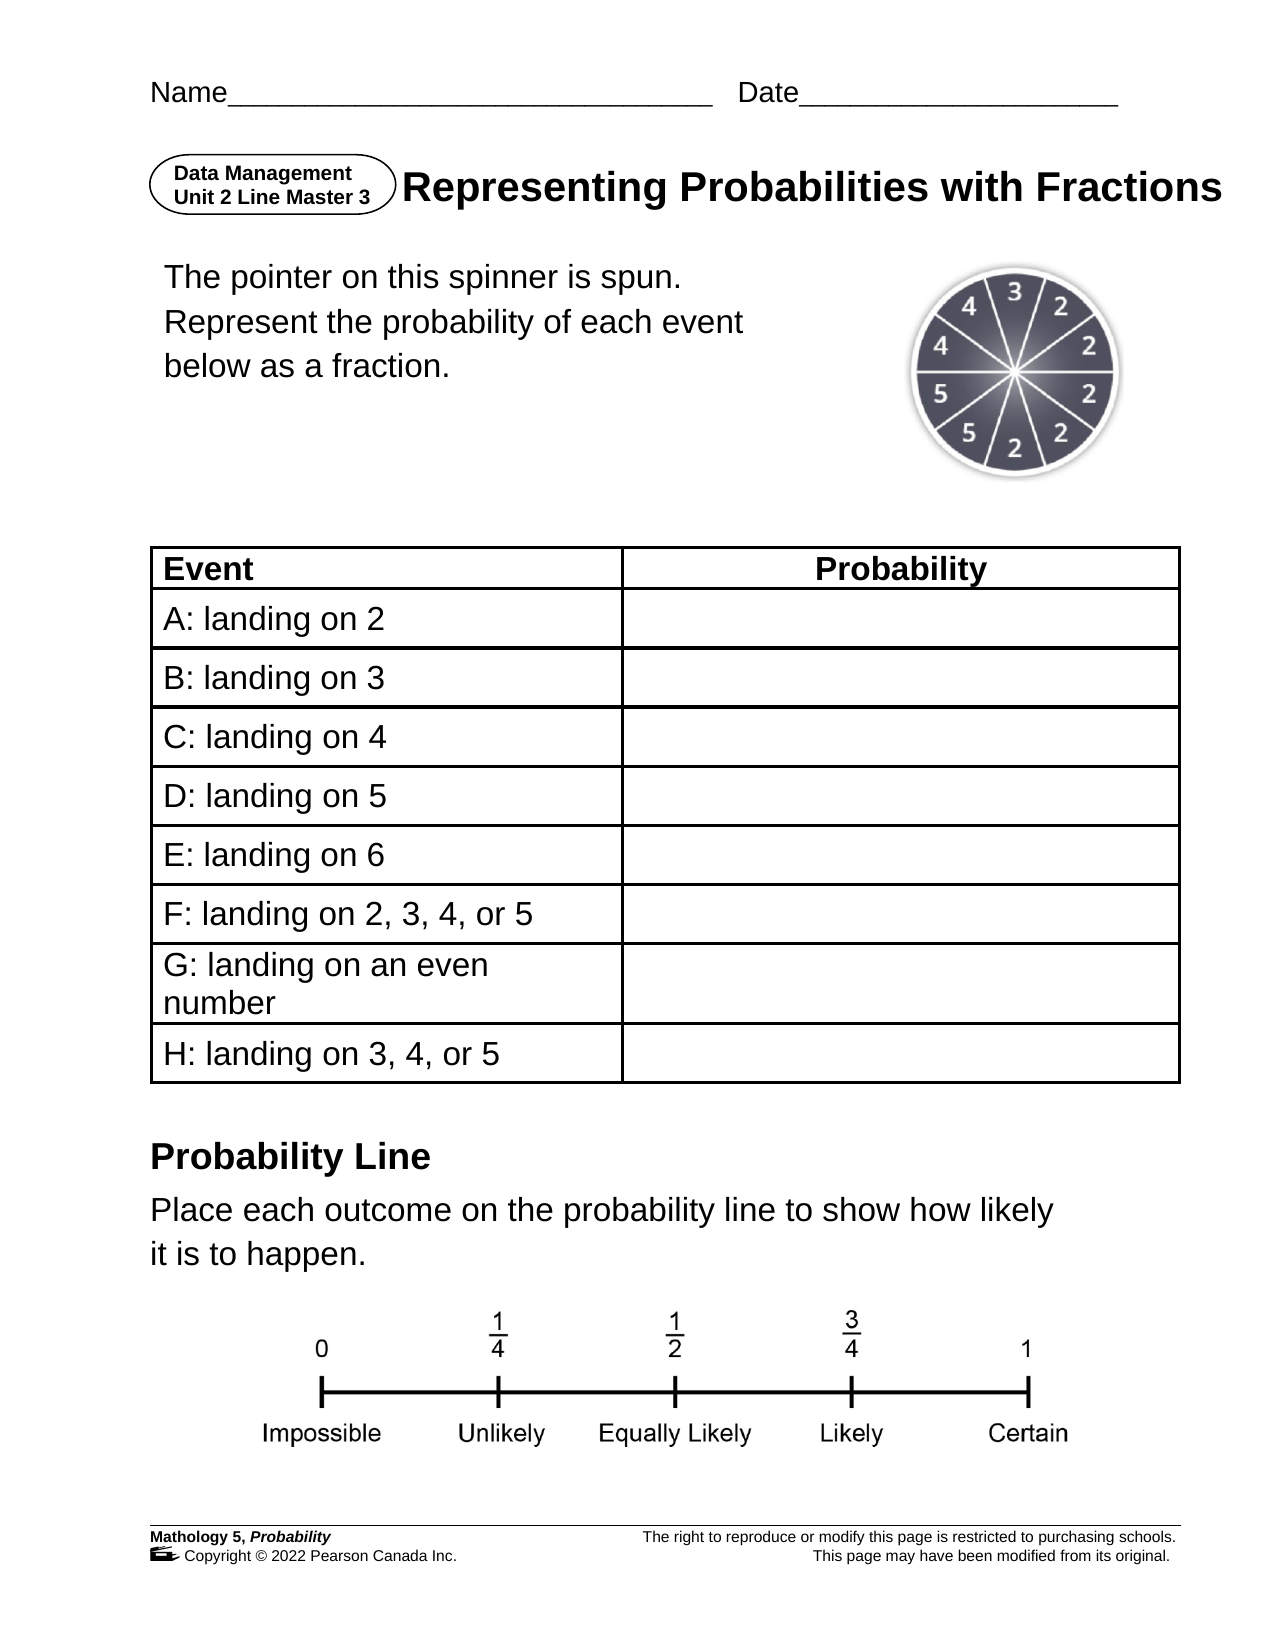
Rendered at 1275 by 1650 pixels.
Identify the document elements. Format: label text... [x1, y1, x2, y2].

table_cell D: landing on 5 [153, 768, 621, 823]
table_cell H: landing on 3, 4, or 5 [153, 1025, 621, 1081]
table_cell [624, 768, 1178, 823]
table_cell A: landing on 2 [153, 590, 621, 646]
table_cell E: landing on 6 [153, 827, 621, 883]
picture [900, 257, 1126, 484]
table_header [844, 258, 1181, 495]
text Probability Line [150, 1134, 1181, 1177]
picture [150, 1546, 180, 1561]
text Place each outcome on the probability line to show how likely it is to happen. [150, 1190, 1181, 1273]
table_header Event [153, 549, 621, 587]
table_header The pointer on this spinner is spun. Represent the probability of each event below as a fraction. [150, 258, 844, 495]
table_cell [624, 650, 1178, 705]
table_cell [624, 590, 1178, 646]
table_cell [624, 709, 1178, 764]
table_cell [624, 1025, 1178, 1081]
table_cell C: landing on 4 [153, 709, 621, 764]
table_cell [624, 945, 1178, 1022]
table_cell [624, 886, 1178, 942]
table_cell [624, 827, 1178, 883]
table_cell F: landing on 2, 3, 4, or 5 [153, 886, 621, 942]
table_cell B: landing on 3 [153, 650, 621, 705]
picture [251, 1284, 1080, 1463]
table_header Probability [624, 549, 1178, 587]
table_cell G: landing on an even number [153, 945, 621, 1022]
